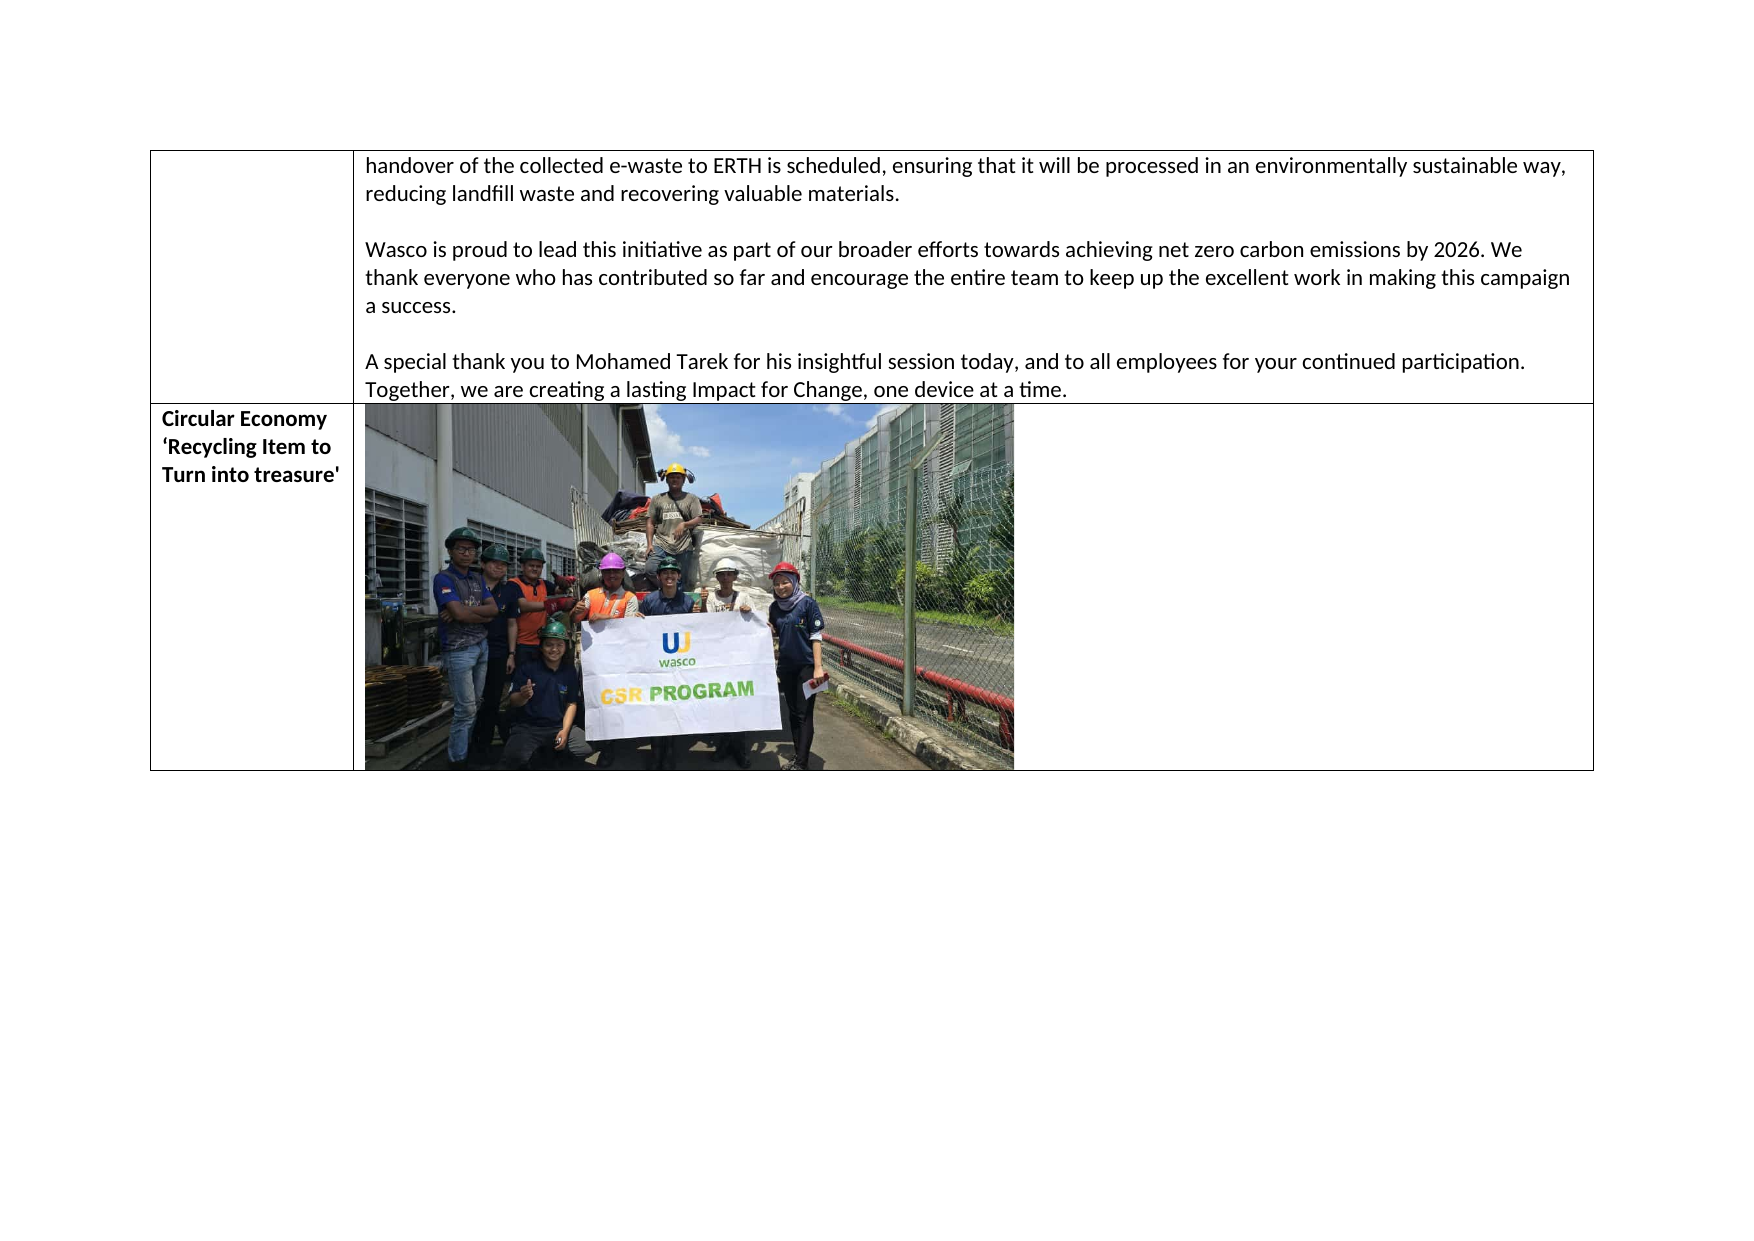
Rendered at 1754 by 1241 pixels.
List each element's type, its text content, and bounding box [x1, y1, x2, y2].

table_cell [151, 151, 353, 403]
table_cell [1015, 404, 1593, 770]
picture [365, 404, 1015, 770]
table_cell Circular Economy ‘Recycling Item to Turn into treasure' [151, 404, 353, 770]
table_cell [354, 151, 1593, 403]
table_cell [354, 404, 365, 770]
